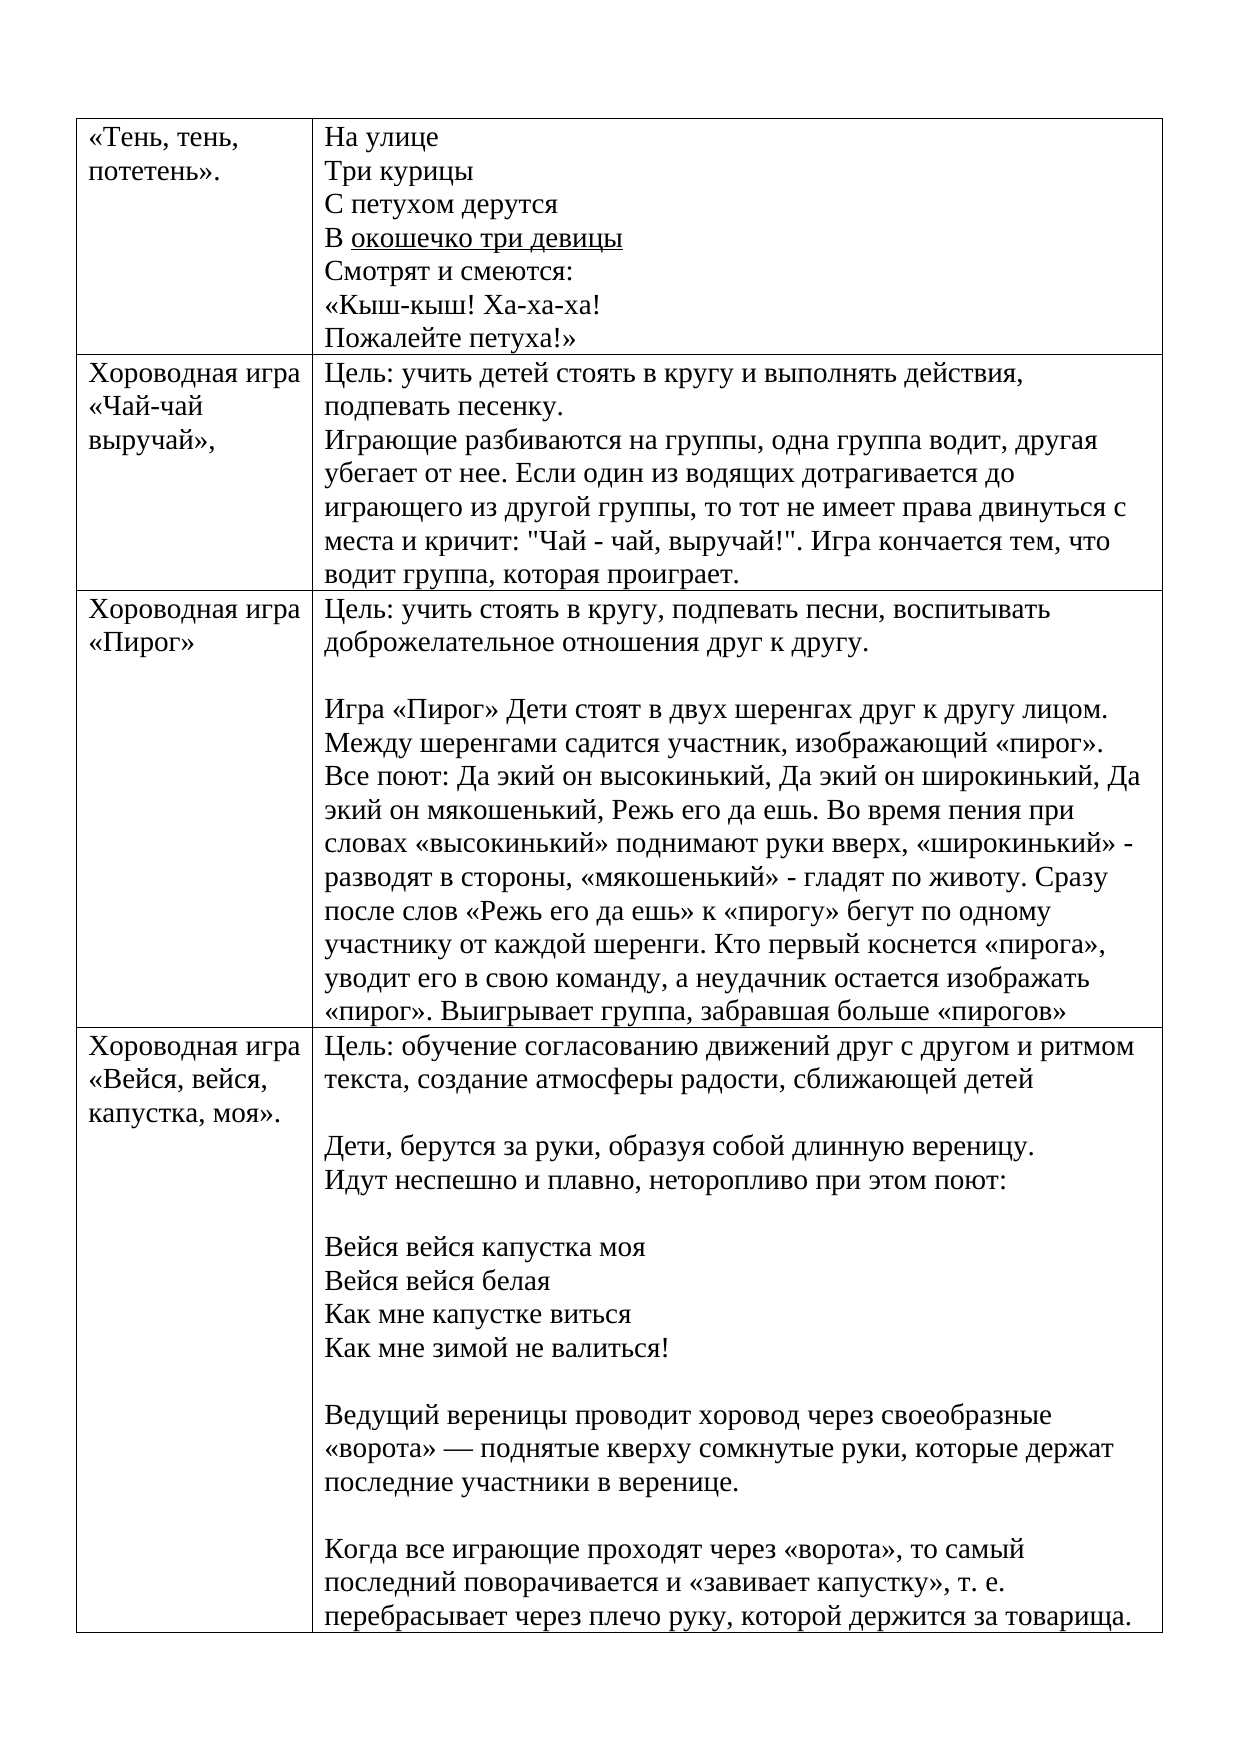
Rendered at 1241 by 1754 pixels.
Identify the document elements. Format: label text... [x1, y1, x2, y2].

table_cell На улице Три курицы С петухом дерутся В окошечко три девицы Смотрят и смеются: «Кыш-кыш! Ха-ха-ха! Пожалейте петуха!» [439, 119, 1162, 354]
table_cell Хороводная игра «Пирог» [77, 591, 312, 1027]
table_cell Цель: учить детей стоять в кругу и выполнять действия, подпевать песенку. Играющие разбиваются на группы, одна группа водит, другая убегает от нее. Если один из водящих дотрагивается до играющего из другой группы, то тот не имеет права двинуться с места и кричит: "Чай - чай, выручай!". Игра кончается тем, что водит группа, которая проиграет. [313, 355, 1162, 590]
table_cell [77, 1028, 312, 1632]
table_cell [313, 1028, 1162, 1632]
table_cell Хороводная игра «Чай-чай выручай», [77, 355, 312, 590]
table_cell «Тень, тень, потетень». [77, 119, 312, 354]
table_cell Цель: учить стоять в кругу, подпевать песни, воспитывать доброжелательное отношения друг к другу. Игра «Пирог» Дети стоят в двух шеренгах друг к другу лицом. Между шеренгами садится участник, изображающий «пирог». Все поют: Да экий он высокинький, Да экий он широкинький, Да экий он мякошенький, Режь его да ешь. Во время пения при словах «высокинький» поднимают руки вверх, «широкинький» - разводят в стороны, «мякошенький» - гладят по животу. Сразу после слов «Режь его да ешь» к «пирогу» бегут по одному участнику от каждой шеренги. Кто первый коснется «пирога», уводит его в свою команду, а неудачник остается изображать «пирог». Выигрывает группа, забравшая больше «пирогов» [313, 591, 1162, 1027]
